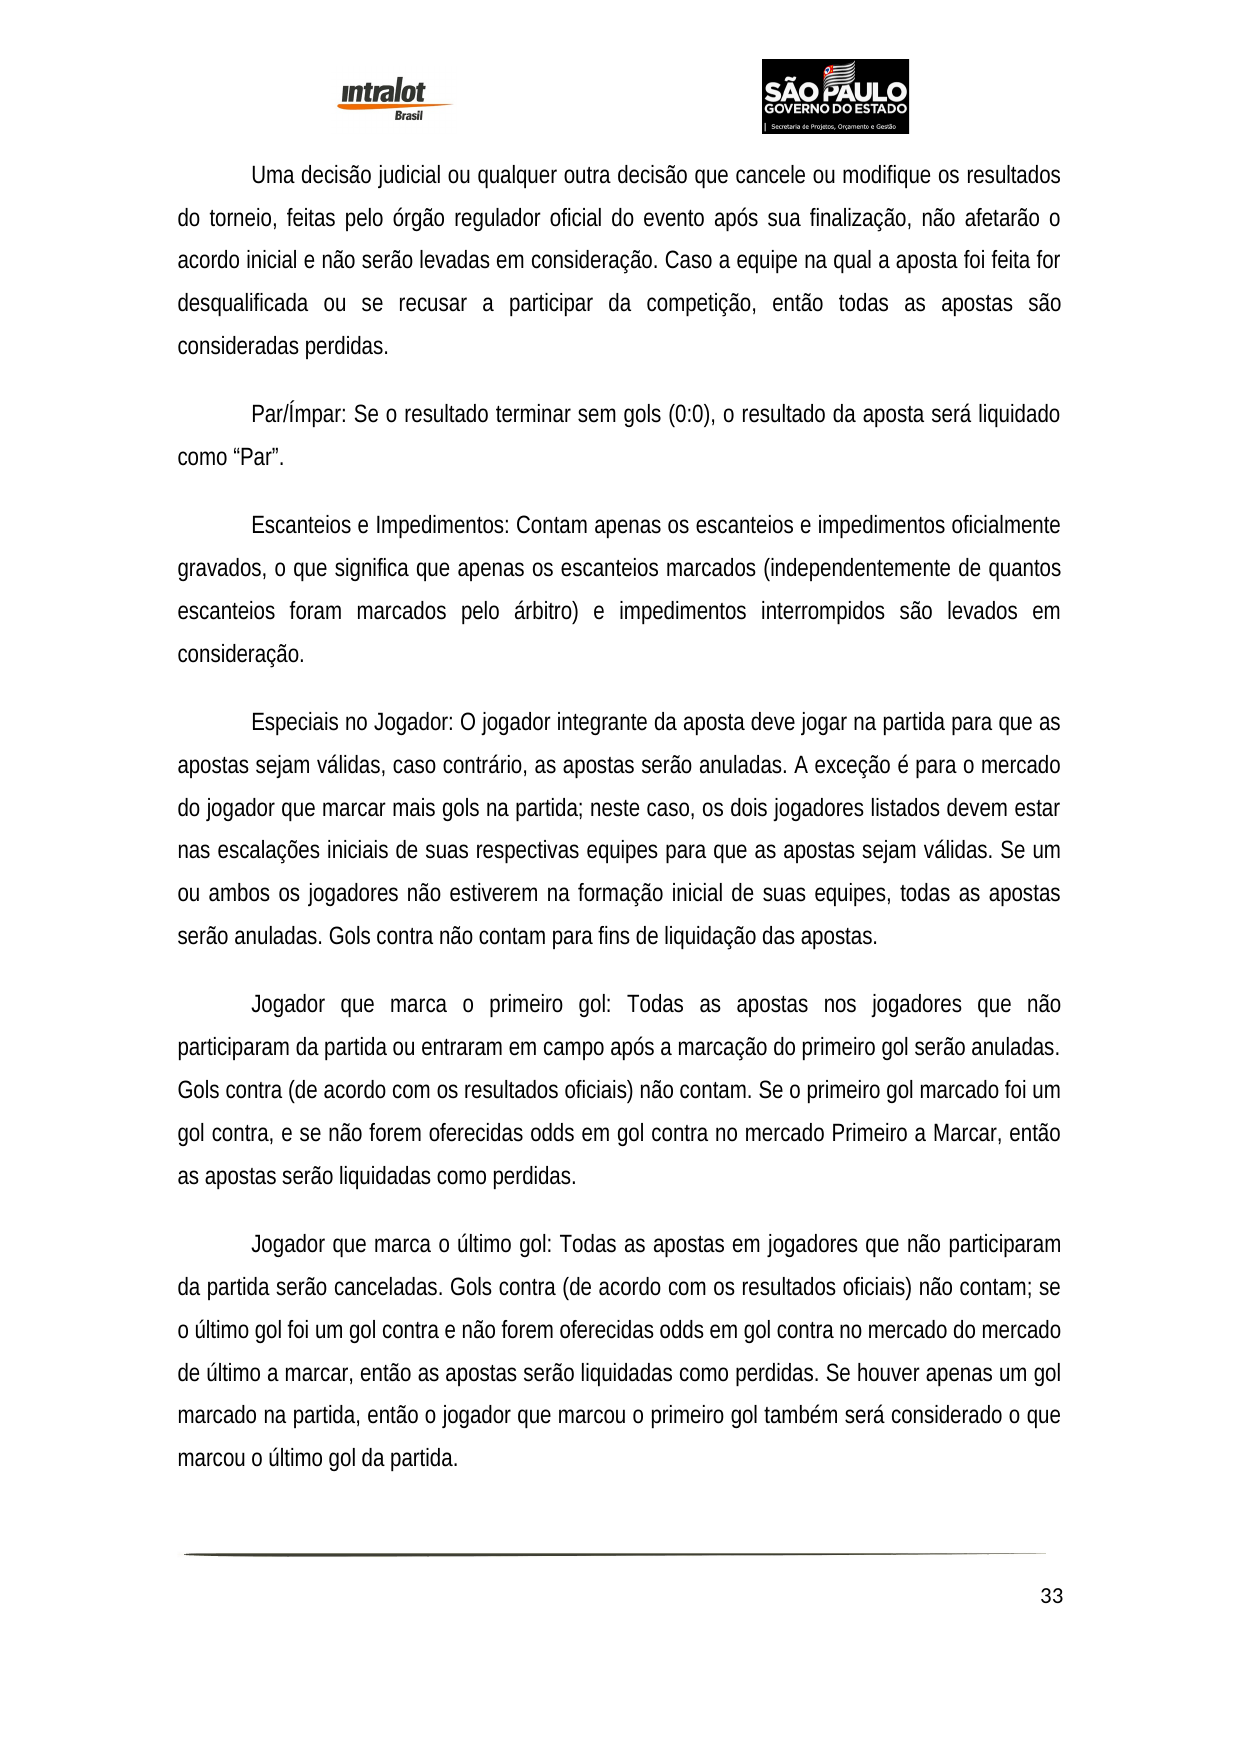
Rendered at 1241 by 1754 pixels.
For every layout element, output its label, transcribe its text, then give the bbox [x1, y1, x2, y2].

text Par/Ímpar: Se o resultado terminar sem gols (0:0), o resultado da aposta será liquidado como “Par”. [177, 399, 1063, 471]
text Uma decisão judicial ou qualquer outra decisão que cancele ou modifique os resultados do torneio, feitas pelo órgão regulador oficial do evento após sua finalização, não afetarão o acordo inicial e não serão levadas em consideração. Caso a equipe na qual a aposta foi feita for desqualificada ou se recusar a participar da competição, então todas as apostas são consideradas perdidas. [177, 159, 1063, 360]
text Jogador que marca o primeiro gol: Todas as apostas nos jogadores que não participaram da partida ou entraram em campo após a marcação do primeiro gol serão anuladas. Gols contra (de acordo com os resultados oficiais) não contam. Se o primeiro gol marcado foi um gol contra, e se não forem oferecidas odds em gol contra no mercado Primeiro a Marcar, então as apostas serão liquidadas como perdidas. [177, 989, 1063, 1189]
text Escanteios e Impedimentos: Contam apenas os escanteios e impedimentos oficialmente gravados, o que significa que apenas os escanteios marcados (independentemente de quantos escanteios foram marcados pelo árbitro) e impedimentos interrompidos são levados em consideração. [177, 510, 1063, 667]
text Especiais no Jogador: O jogador integrante da aposta deve jogar na partida para que as apostas sejam válidas, caso contrário, as apostas serão anuladas. A exceção é para o mercado do jogador que marcar mais gols na partida; neste caso, os dois jogadores listados devem estar nas escalações iniciais de suas respectivas equipes para que as apostas sejam válidas. Se um ou ambos os jogadores não estiverem na formação inicial de suas equipes, todas as apostas serão anuladas. Gols contra não contam para fins de liquidação das apostas. [177, 707, 1063, 950]
picture [331, 66, 457, 134]
picture [762, 59, 910, 134]
picture [177, 1551, 1046, 1558]
text Jogador que marca o último gol: Todas as apostas em jogadores que não participaram da partida serão canceladas. Gols contra (de acordo com os resultados oficiais) não contam; se o último gol foi um gol contra e não forem oferecidas odds em gol contra no mercado do mercado de último a marcar, então as apostas serão liquidadas como perdidas. Se houver apenas um gol marcado na partida, então o jogador que marcou o primeiro gol também será considerado o que marcou o último gol da partida. [177, 1229, 1063, 1472]
